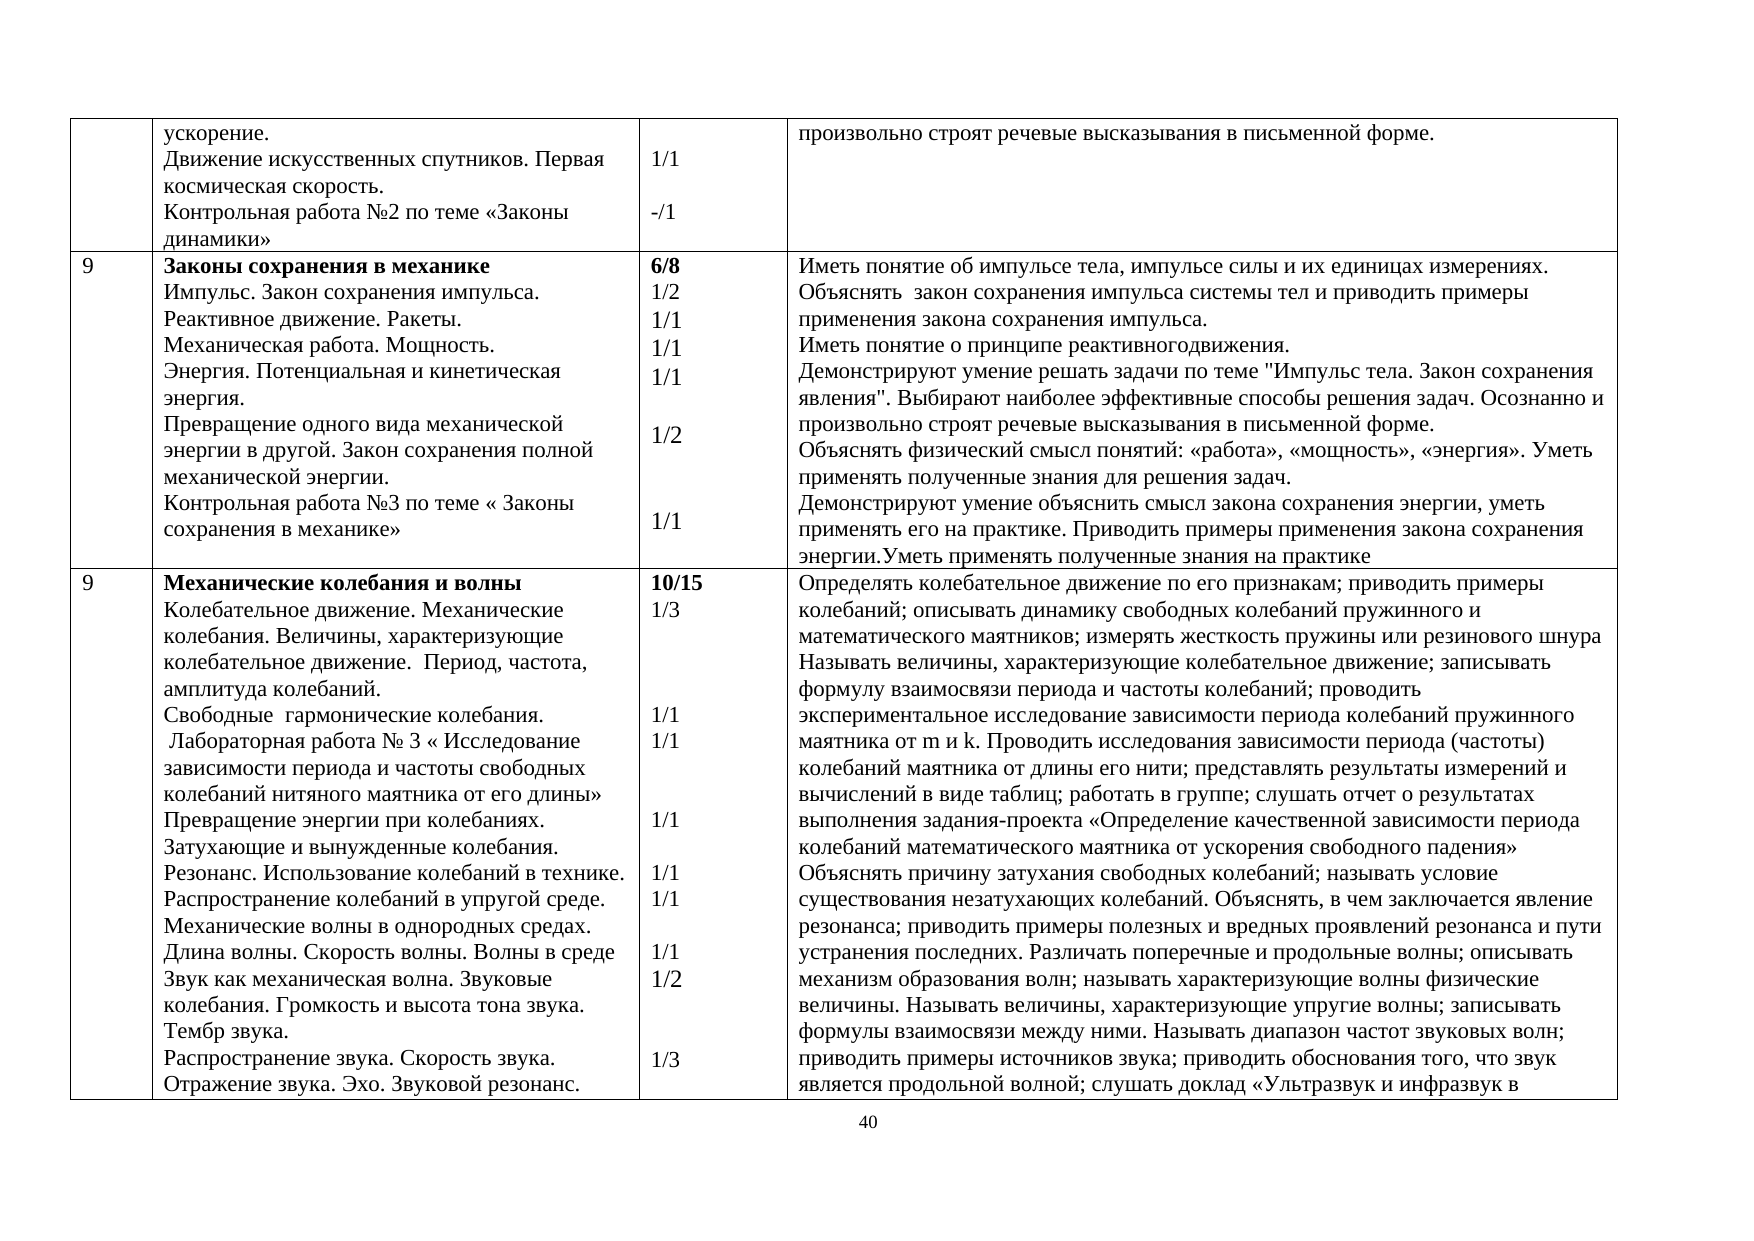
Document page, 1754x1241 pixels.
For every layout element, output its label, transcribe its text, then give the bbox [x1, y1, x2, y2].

table_cell Иметь понятие об импульсе тела, импульсе силы и их единицах измерениях. Объяснять закон сохранения импульса системы тел и приводить примеры применения закона сохранения импульса. Иметь понятие о принципе реактивногодвижения. Демонстрируют умение решать задачи по теме "Импульс тела. Закон сохранения явления". Выбирают наиболее эффективные способы решения задач. Осознанно и произвольно строят речевые высказывания в письменной форме. Объяснять физический смысл понятий: «работа», «мощность», «энергия». Уметь применять полученные знания для решения задач. Демонстрируют умение объяснить смысл закона сохранения энергии, уметь применять его на практике. Приводить примеры применения закона сохранения энергии.Уметь применять полученные знания на практике [788, 252, 1617, 568]
table_cell 6/8 1/2 1/1 1/1 1/1 1/2 1/1 [640, 252, 787, 568]
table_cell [640, 569, 787, 1099]
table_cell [788, 569, 1617, 1099]
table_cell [788, 119, 1617, 251]
table_cell Законы сохранения в механике Импульс. Закон сохранения импульса. Реактивное движение. Ракеты. Механическая работа. Мощность. Энергия. Потенциальная и кинетическая энергия. Превращение одного вида механической энергии в другой. Закон сохранения полной механической энергии. Контрольная работа №3 по теме « Законы сохранения в механике» [153, 252, 639, 568]
table_cell 9 [71, 569, 152, 1099]
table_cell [153, 569, 639, 1099]
table_cell 9 [71, 119, 152, 251]
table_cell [153, 119, 639, 251]
table_cell 9 [71, 252, 152, 568]
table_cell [640, 119, 787, 251]
